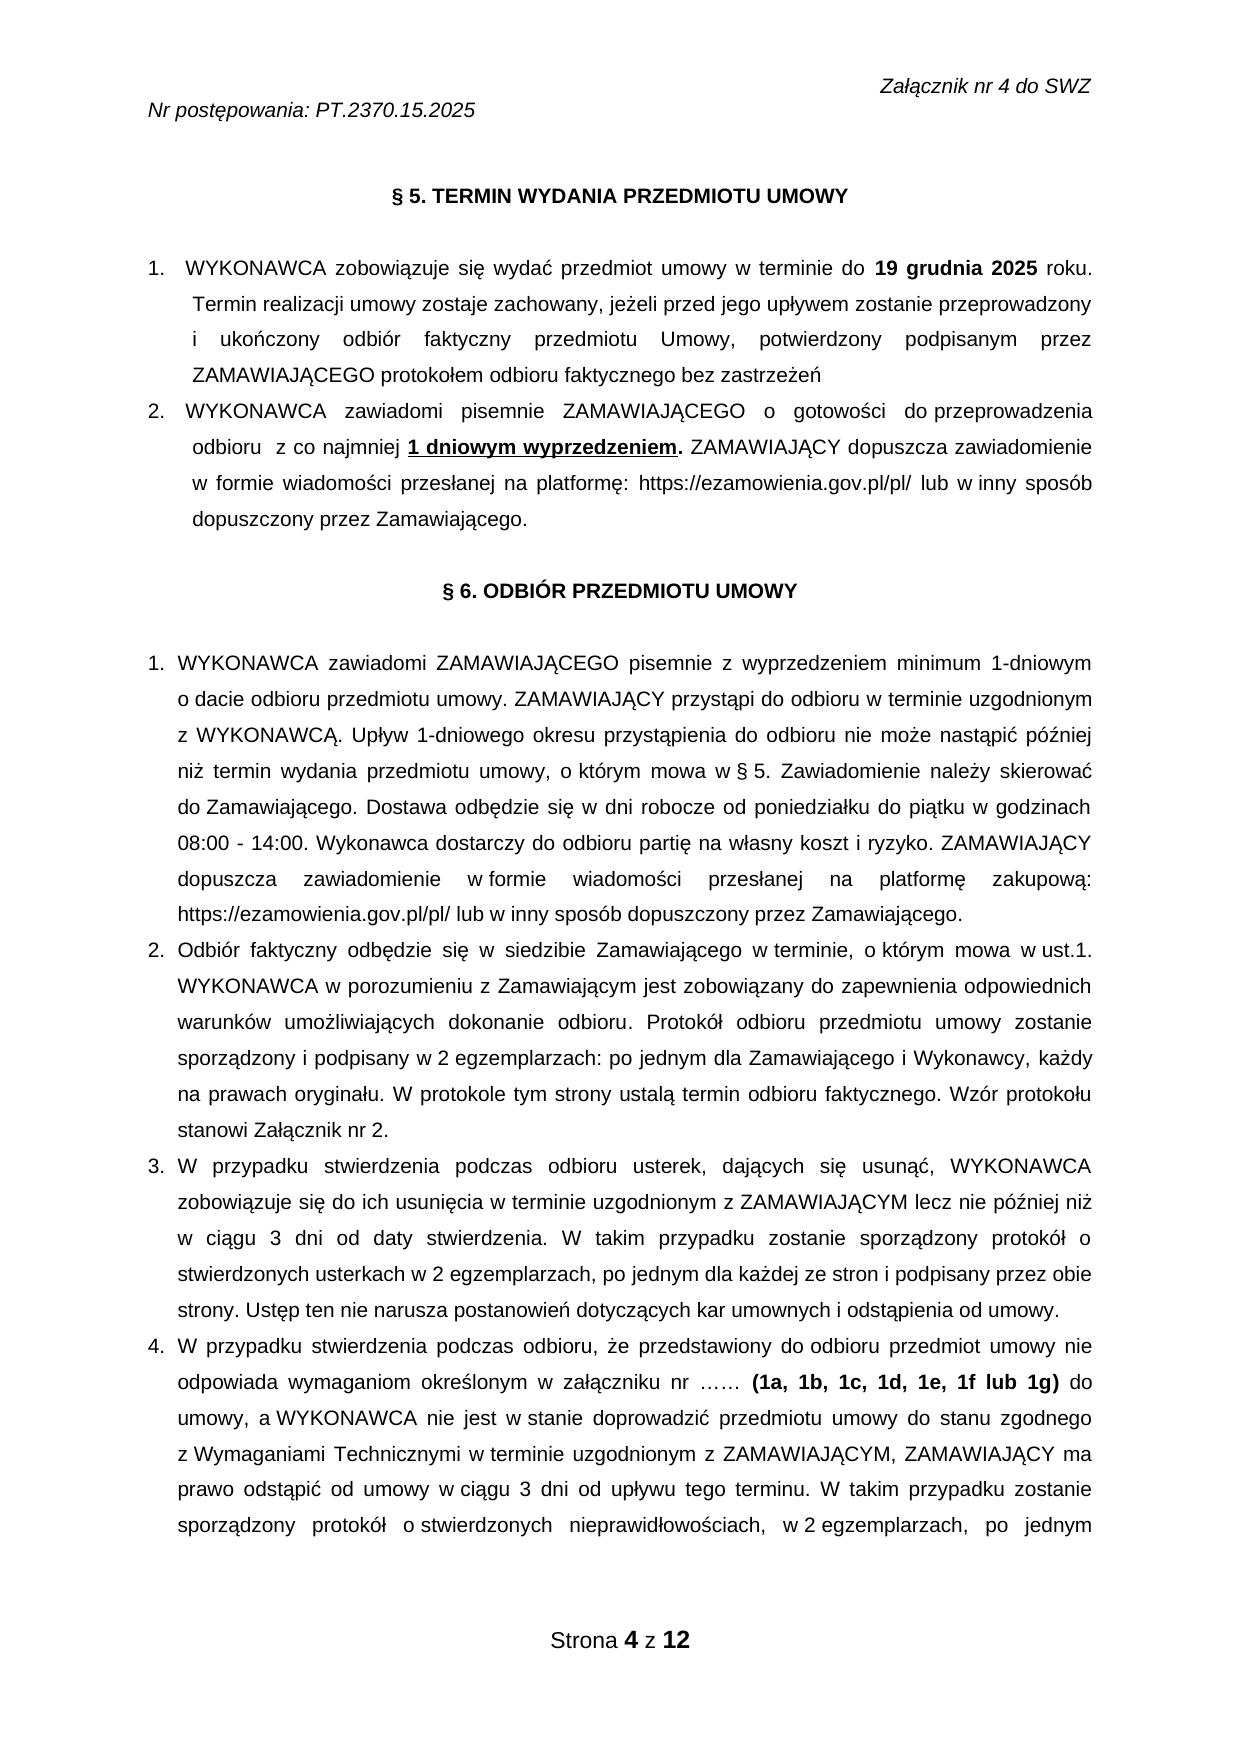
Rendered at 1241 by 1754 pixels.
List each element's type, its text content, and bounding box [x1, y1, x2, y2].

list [148, 1333, 1093, 1537]
list Odbiór faktyczny odbędzie się w siedzibie Zamawiającego w terminie, o którym mowa w ust.1. WYKONAWCA w porozumieniu z Zamawiającym jest zobowiązany do zapewnienia odpowiednich warunków umożliwiających dokonanie odbioru. Protokół odbioru przedmiotu umowy zostanie sporządzony i podpisany w 2 egzemplarzach: po jednym dla Zamawiającego i Wykonawcy, każdy na prawach oryginału. W protokole tym strony ustalą termin odbioru faktycznego. Wzór protokołu stanowi Załącznik nr 2. [148, 938, 1093, 1142]
list WYKONAWCA zawiadomi ZAMAWIAJĄCEGO pisemnie z wyprzedzeniem minimum 1-dniowym o dacie odbioru przedmiotu umowy. ZAMAWIAJĄCY przystąpi do odbioru w terminie uzgodnionym z WYKONAWCĄ. Upływ 1-dniowego okresu przystąpienia do odbioru nie może nastąpić później niż termin wydania przedmiotu umowy, o którym mowa w § 5. Zawiadomienie należy skierować do Zamawiającego. Dostawa odbędzie się w dni robocze od poniedziałku do piątku w godzinach 08:00 - 14:00. Wykonawca dostarczy do odbioru partię na własny koszt i ryzyko. ZAMAWIAJĄCY dopuszcza zawiadomienie w formie wiadomości przesłanej na platformę zakupową: https://ezamowienia.gov.pl/pl/ lub w inny sposób dopuszczony przez Zamawiającego. [148, 651, 1093, 926]
list WYKONawCa zobowiązuje się wydać przedmiot umowy w terminie do 19 grudnia 2025 roku. Termin realizacji umowy zostaje zachowany, jeżeli przed jego upływem zostanie przeprowadzony i ukończony odbiór faktyczny przedmiotu Umowy, potwierdzony podpisanym przez ZAMAWIAJĄCEGO protokołem odbioru faktycznego bez zastrzeżeń [148, 255, 1093, 387]
list WYKONAWCA zawiadomi pisemnie ZAMAWIAJĄCEGO o gotowości do przeprowadzenia odbioru z co najmniej 1 dniowym wyprzedzeniem. ZAMAWIAJĄCY dopuszcza zawiadomienie w formie wiadomości przesłanej na platformę: https://ezamowienia.gov.pl/pl/ lub w inny sposób dopuszczony przez Zamawiającego. [148, 399, 1093, 531]
list W przypadku stwierdzenia podczas odbioru usterek, dających się usunąć, WYKONAWCA zobowiązuje się do ich usunięcia w terminie uzgodnionym z ZAMAWIAJĄCYM lecz nie później niż w ciągu 3 dni od daty stwierdzenia. W takim przypadku zostanie sporządzony protokół o stwierdzonych usterkach w 2 egzemplarzach, po jednym dla każdej ze stron i podpisany przez obie strony. Ustęp ten nie narusza postanowień dotyczących kar umownych i odstąpienia od umowy. [148, 1154, 1093, 1322]
text § 5. TERMIN WYDANIA PRZEDMIOTU UMOWY [148, 183, 1093, 207]
text § 6. ODBIÓR PRZEDMIOTU UMOWY [148, 579, 1093, 603]
